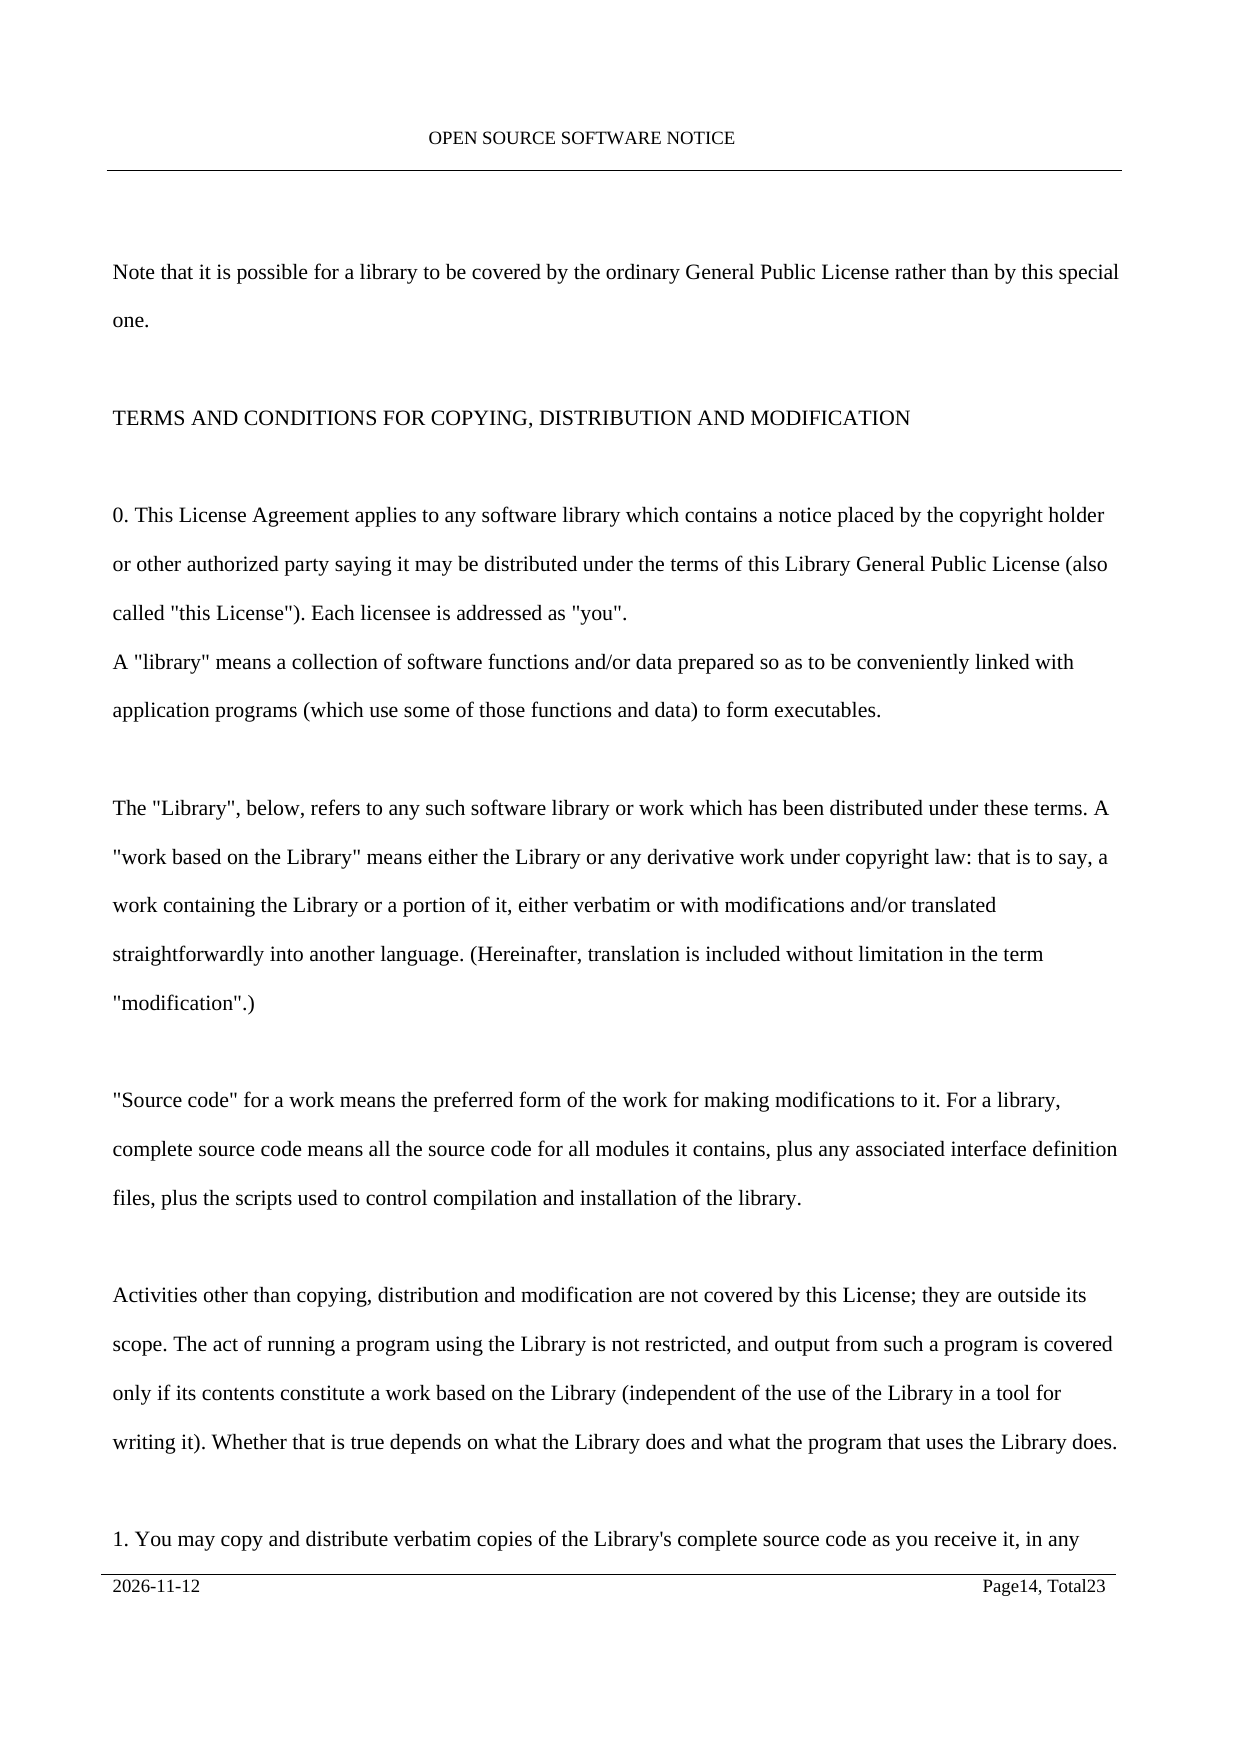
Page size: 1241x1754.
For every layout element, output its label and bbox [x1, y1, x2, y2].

text [112, 206, 1128, 1555]
